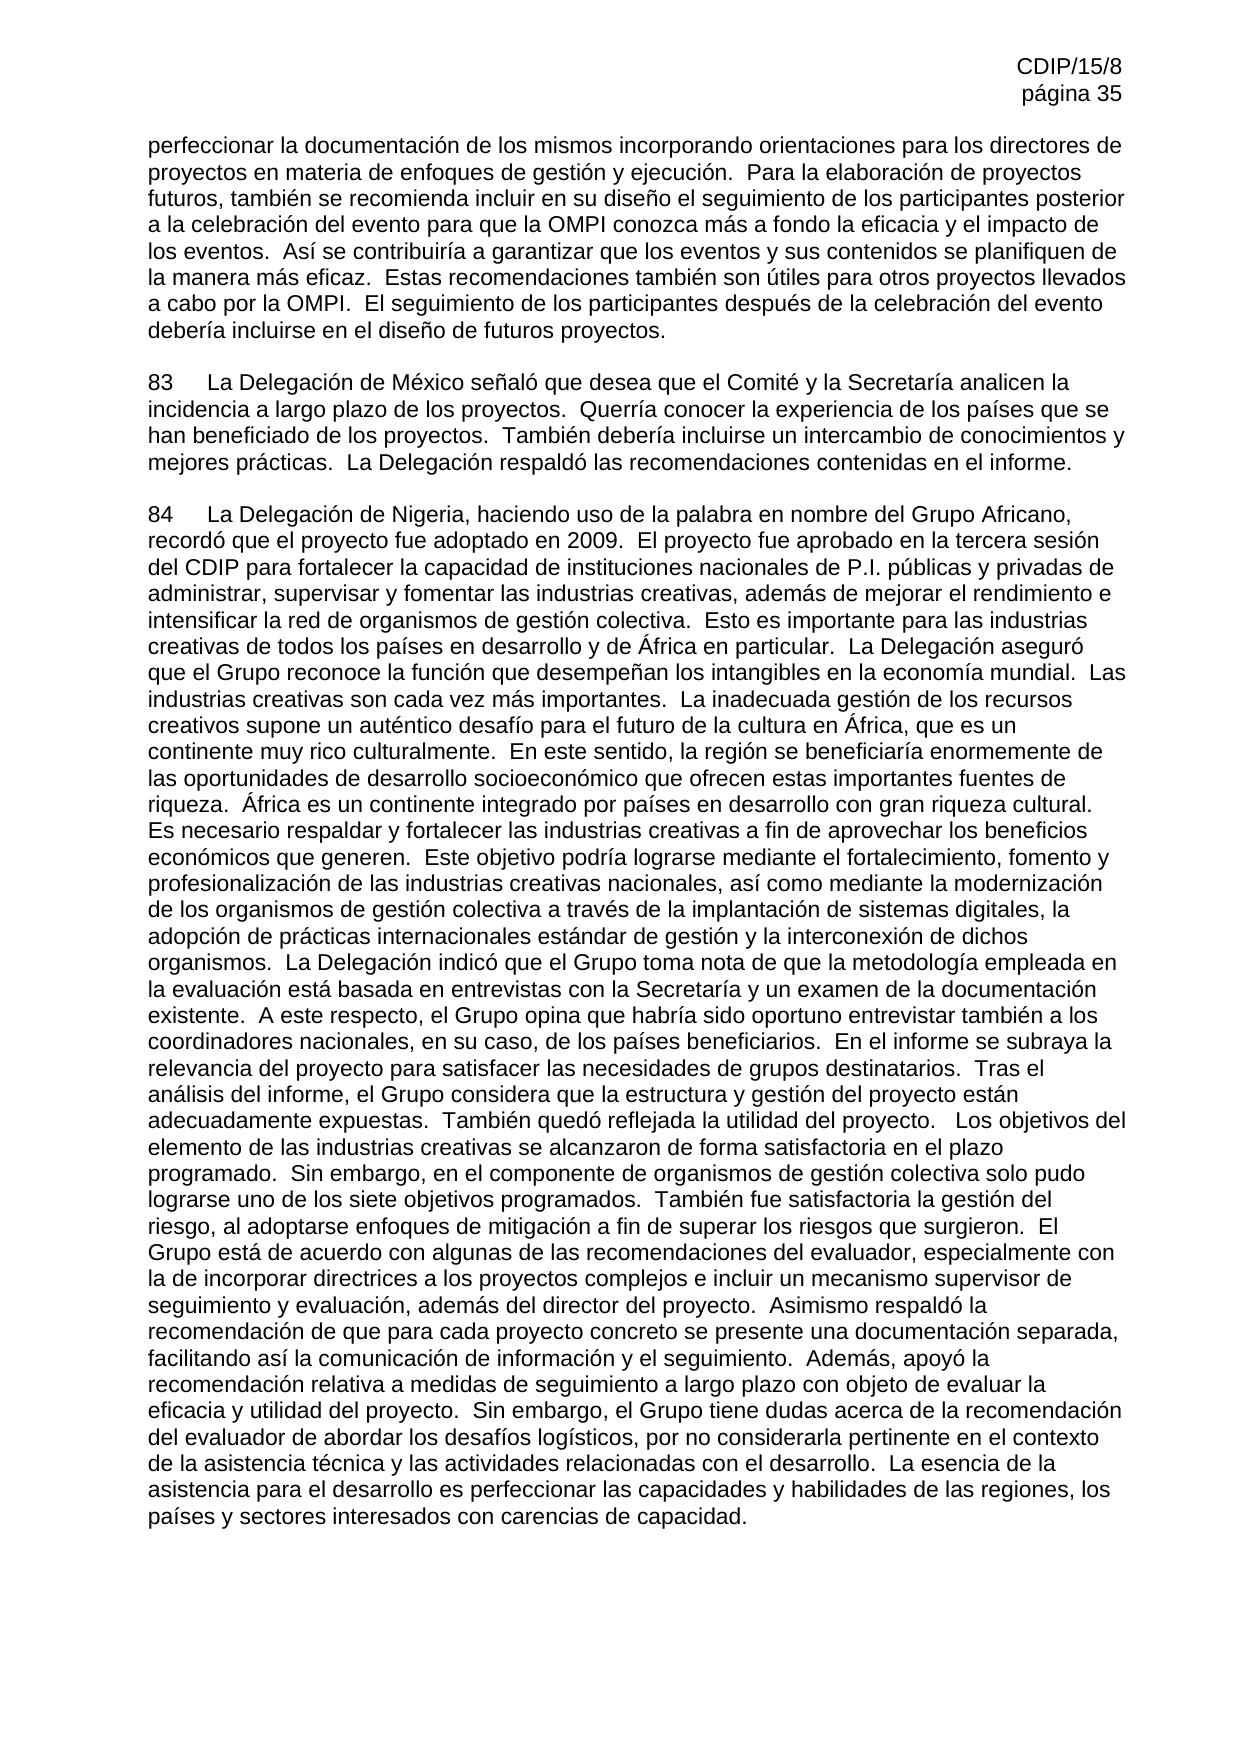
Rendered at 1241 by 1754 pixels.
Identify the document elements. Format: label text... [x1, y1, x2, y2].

text La Delegación de Nigeria, haciendo uso de la palabra en nombre del Grupo Africano, recordó que el proyecto fue adoptado en 2009. El proyecto fue aprobado en la tercera sesión del CDIP para fortalecer la capacidad de instituciones nacionales de P.I. públicas y privadas de administrar, supervisar y fomentar las industrias creativas, además de mejorar el rendimiento e intensificar la red de organismos de gestión colectiva. Esto es importante para las industrias creativas de todos los países en desarrollo y de África en particular. La Delegación aseguró que el Grupo reconoce la función que desempeñan los intangibles en la economía mundial. Las industrias creativas son cada vez más importantes. La inadecuada gestión de los recursos creativos supone un auténtico desafío para el futuro de la cultura en África, que es un continente muy rico culturalmente. En este sentido, la región se beneficiaría enormemente de las oportunidades de desarrollo socioeconómico que ofrecen estas importantes fuentes de riqueza. África es un continente integrado por países en desarrollo con gran riqueza cultural. Es necesario respaldar y fortalecer las industrias creativas a fin de aprovechar los beneficios económicos que generen. Este objetivo podría lograrse mediante el fortalecimiento, fomento y profesionalización de las industrias creativas nacionales, así como mediante la modernización de los organismos de gestión colectiva a través de la implantación de sistemas digitales, la adopción de prácticas internacionales estándar de gestión y la interconexión de dichos organismos. La Delegación indicó que el Grupo toma nota de que la metodología empleada en la evaluación está basada en entrevistas con la Secretaría y un examen de la documentación existente. A este respecto, el Grupo opina que habría sido oportuno entrevistar también a los coordinadores nacionales, en su caso, de los países beneficiarios. En el informe se subraya la relevancia del proyecto para satisfacer las necesidades de grupos destinatarios. Tras el análisis del informe, el Grupo considera que la estructura y gestión del proyecto están adecuadamente expuestas. También quedó reflejada la utilidad del proyecto. Los objetivos del elemento de las industrias creativas se alcanzaron de forma satisfactoria en el plazo programado. Sin embargo, en el componente de organismos de gestión colectiva solo pudo lograrse uno de los siete objetivos programados. También fue satisfactoria la gestión del riesgo, al adoptarse enfoques de mitigación a fin de superar los riesgos que surgieron. El Grupo está de acuerdo con algunas de las recomendaciones del evaluador, especialmente con la de incorporar directrices a los proyectos complejos e incluir un mecanismo supervisor de seguimiento y evaluación, además del director del proyecto. Asimismo respaldó la recomendación de que para cada proyecto concreto se presente una documentación separada, facilitando así la comunicación de información y el seguimiento. Además, apoyó la recomendación relativa a medidas de seguimiento a largo plazo con objeto de evaluar la eficacia y utilidad del proyecto. Sin embargo, el Grupo tiene dudas acerca de la recomendación del evaluador de abordar los desafíos logísticos, por no considerarla pertinente en el contexto de la asistencia técnica y las actividades relacionadas con el desarrollo. La esencia de la asistencia para el desarrollo es perfeccionar las capacidades y habilidades de las regiones, los países y sectores interesados con carencias de capacidad. [148, 501, 1126, 1529]
text La Delegación de México señaló que desea que el Comité y la Secretaría analicen la incidencia a largo plazo de los proyectos. Querría conocer la experiencia de los países que se han beneficiado de los proyectos. También debería incluirse un intercambio de conocimientos y mejores prácticas. La Delegación respaldó las recomendaciones contenidas en el informe. [148, 369, 1126, 475]
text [148, 132, 1126, 343]
